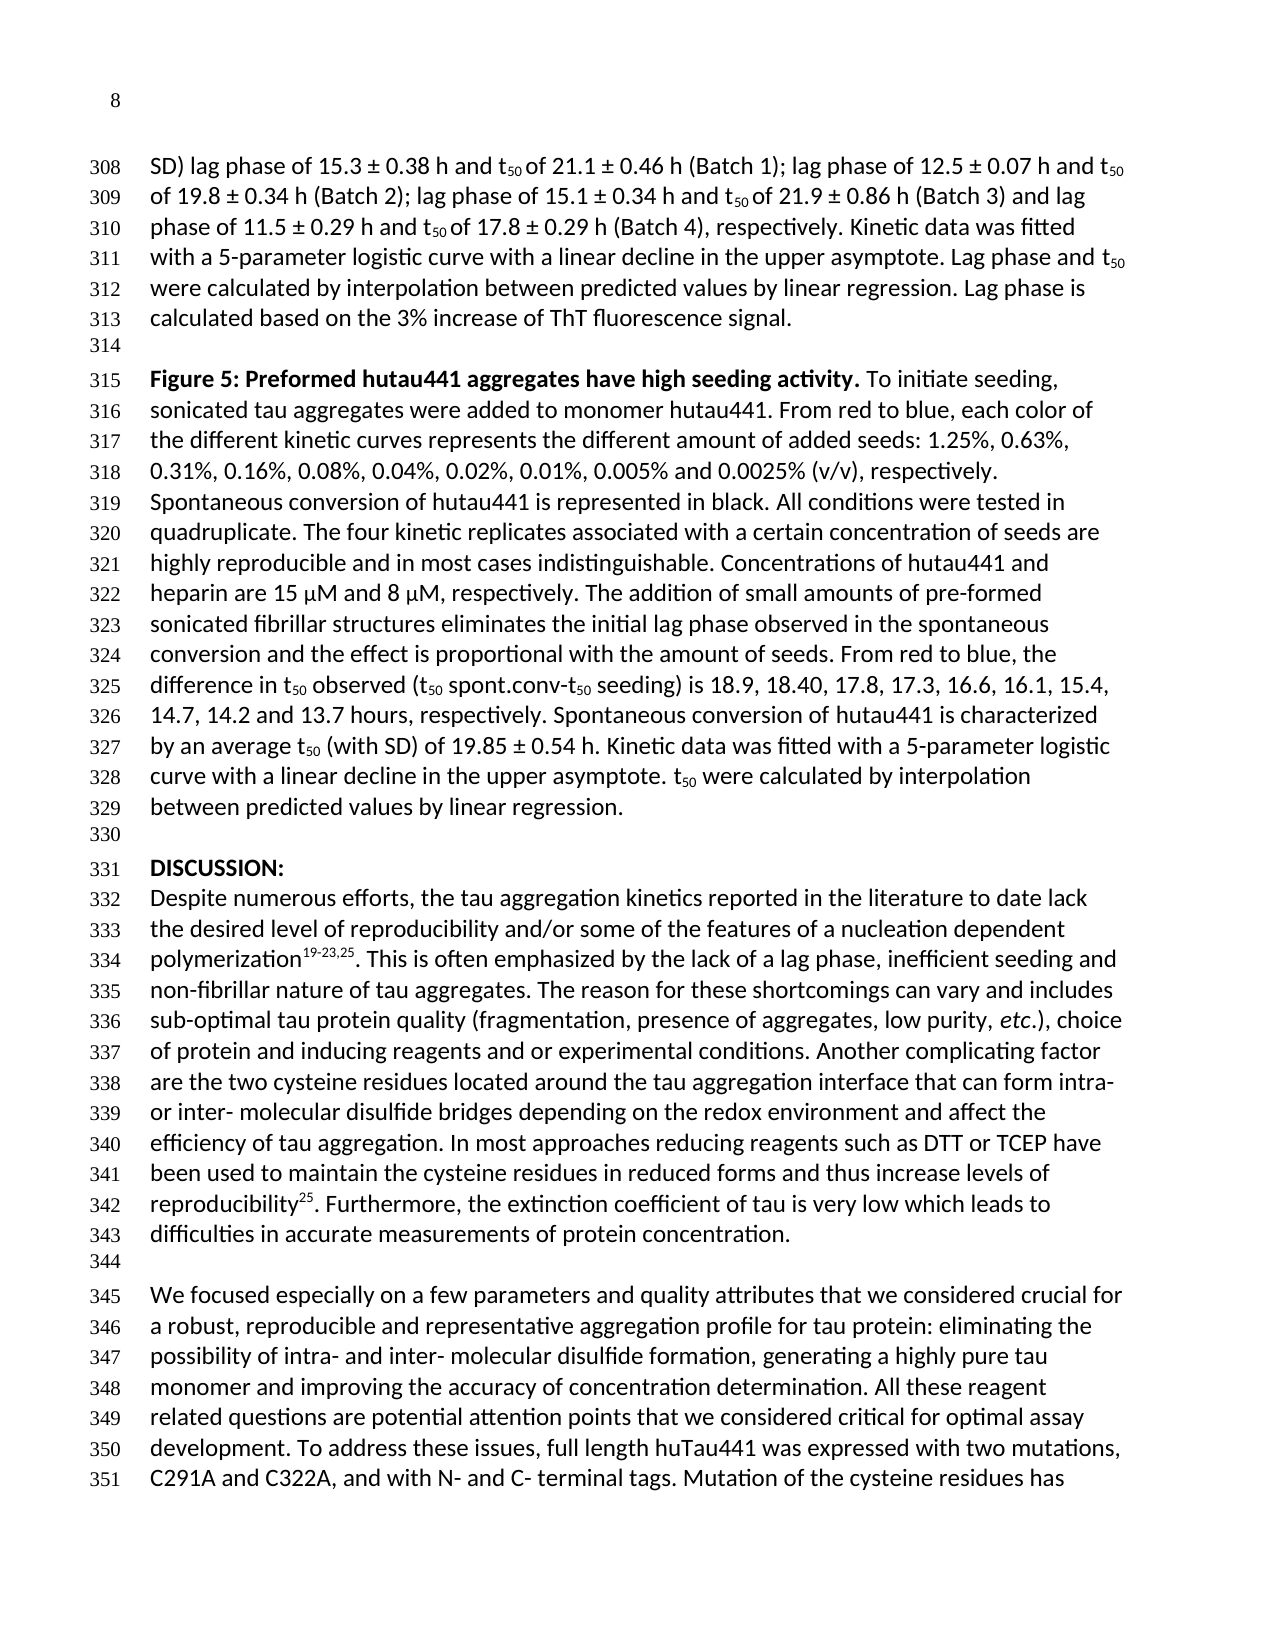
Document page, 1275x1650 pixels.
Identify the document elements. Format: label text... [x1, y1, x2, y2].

text Despite numerous efforts, the tau aggregation kinetics reported in the literature to date lack the desired level of reproducibility and/or some of the features of a nucleation dependent polymerization19-23,25. This is often emphasized by the lack of a lag phase, inefficient seeding and non-fibrillar nature of tau aggregates. The reason for these shortcomings can vary and includes sub-optimal tau protein quality (fragmentation, presence of aggregates, low purity, etc.), choice of protein and inducing reagents and or experimental conditions. Another complicating factor are the two cysteine residues located around the tau aggregation interface that can form intra- or inter- molecular disulfide bridges depending on the redox environment and affect the efficiency of tau aggregation. In most approaches reducing reagents such as DTT or TCEP have been used to maintain the cysteine residues in reduced forms and thus increase levels of reproducibility25. Furthermore, the extinction coefficient of tau is very low which leads to difficulties in accurate measurements of protein concentration. [150, 882, 1125, 1249]
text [150, 150, 1125, 333]
text Figure 5: Preformed hutau441 aggregates have high seeding activity. To initiate seeding, sonicated tau aggregates were added to monomer hutau441. From red to blue, each color of the different kinetic curves represents the different amount of added seeds: 1.25%, 0.63%, 0.31%, 0.16%, 0.08%, 0.04%, 0.02%, 0.01%, 0.005% and 0.0025% (v/v), respectively. Spontaneous conversion of hutau441 is represented in black. All conditions were tested in quadruplicate. The four kinetic replicates associated with a certain concentration of seeds are highly reproducible and in most cases indistinguishable. Concentrations of hutau441 and heparin are 15 µM and 8 µM, respectively. The addition of small amounts of pre-formed sonicated fibrillar structures eliminates the initial lag phase observed in the spontaneous conversion and the effect is proportional with the amount of seeds. From red to blue, the difference in t50 observed (t50 spont.conv-t50 seeding) is 18.9, 18.40, 17.8, 17.3, 16.6, 16.1, 15.4, 14.7, 14.2 and 13.7 hours, respectively. Spontaneous conversion of hutau441 is characterized by an average t50 (with SD) of 19.85 ± 0.54 h. Kinetic data was fitted with a 5-parameter logistic curve with a linear decline in the upper asymptote. t50 were calculated by interpolation between predicted values by linear regression. [150, 364, 1125, 821]
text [150, 1279, 1125, 1493]
text DISCUSSION: [150, 852, 1125, 882]
